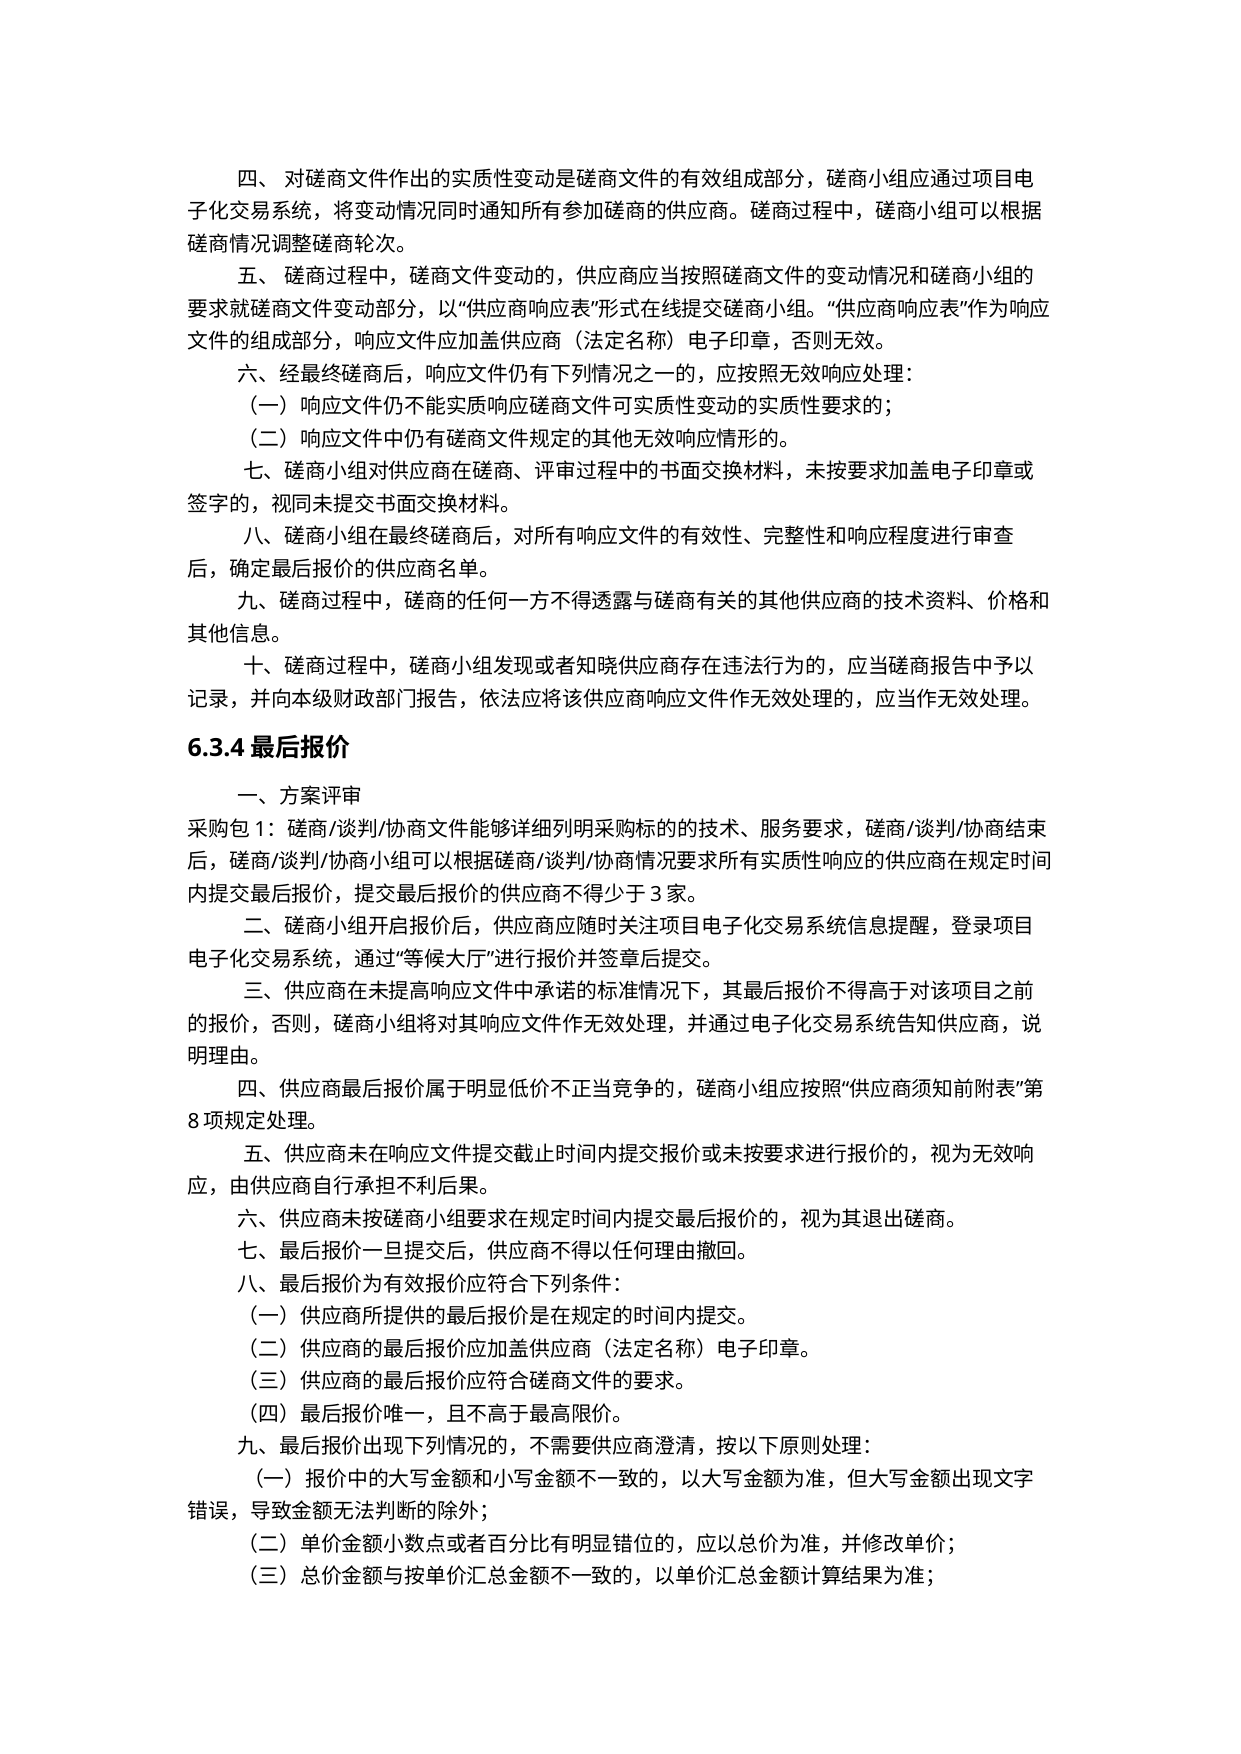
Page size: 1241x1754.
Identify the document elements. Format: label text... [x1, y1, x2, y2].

text （三）供应商的最后报价应符合磋商文件的要求。 [187, 1364, 1053, 1397]
text 五、 磋商过程中，磋商文件变动的，供应商应当按照磋商文件的变动情况和磋商小组的要求就磋商文件变动部分，以“供应商响应表”形式在线提交磋商小组。“供应商响应表”作为响应文件的组成部分，响应文件应加盖供应商（法定名称）电子印章，否则无效。 [187, 259, 1053, 357]
text 四、供应商最后报价属于明显低价不正当竞争的，磋商小组应按照“供应商须知前附表”第8项规定处理。 [187, 1072, 1053, 1137]
text 二、磋商小组开启报价后，供应商应随时关注项目电子化交易系统信息提醒，登录项目电子化交易系统，通过“等候大厅”进行报价并签章后提交。 [187, 909, 1053, 974]
text 九、磋商过程中，磋商的任何一方不得透露与磋商有关的其他供应商的技术资料、价格和其他信息。 [187, 584, 1053, 649]
text 九、最后报价出现下列情况的，不需要供应商澄清，按以下原则处理： [187, 1429, 1053, 1462]
text 一、方案评审 [187, 779, 1053, 812]
text （二）单价金额小数点或者百分比有明显错位的，应以总价为准，并修改单价； [187, 1527, 1053, 1559]
text （一）响应文件仍不能实质响应磋商文件可实质性变动的实质性要求的； [187, 389, 1053, 422]
text 七、磋商小组对供应商在磋商、评审过程中的书面交换材料，未按要求加盖电子印章或签字的，视同未提交书面交换材料。 [187, 454, 1053, 519]
text 七、最后报价一旦提交后，供应商不得以任何理由撤回。 [187, 1234, 1053, 1267]
text 三、供应商在未提高响应文件中承诺的标准情况下，其最后报价不得高于对该项目之前的报价，否则，磋商小组将对其响应文件作无效处理，并通过电子化交易系统告知供应商，说明理由。 [187, 974, 1053, 1072]
text （三）总价金额与按单价汇总金额不一致的，以单价汇总金额计算结果为准； [187, 1559, 1053, 1592]
text 6.3.4最后报价 [187, 714, 1053, 779]
text 采购包1：磋商/谈判/协商文件能够详细列明采购标的的技术、服务要求，磋商/谈判/协商结束后，磋商/谈判/协商小组可以根据磋商/谈判/协商情况要求所有实质性响应的供应商在规定时间内提交最后报价，提交最后报价的供应商不得少于3家。 [187, 812, 1053, 909]
text 六、供应商未按磋商小组要求在规定时间内提交最后报价的，视为其退出磋商。 [187, 1202, 1053, 1234]
text 八、磋商小组在最终磋商后，对所有响应文件的有效性、完整性和响应程度进行审查后，确定最后报价的供应商名单。 [187, 519, 1053, 584]
text 六、经最终磋商后，响应文件仍有下列情况之一的，应按照无效响应处理： [187, 357, 1053, 389]
text 四、 对磋商文件作出的实质性变动是磋商文件的有效组成部分，磋商小组应通过项目电子化交易系统，将变动情况同时通知所有参加磋商的供应商。磋商过程中，磋商小组可以根据磋商情况调整磋商轮次。 [187, 162, 1053, 259]
text （二）响应文件中仍有磋商文件规定的其他无效响应情形的。 [187, 422, 1053, 454]
text 五、供应商未在响应文件提交截止时间内提交报价或未按要求进行报价的，视为无效响应，由供应商自行承担不利后果。 [187, 1137, 1053, 1202]
text 十、磋商过程中，磋商小组发现或者知晓供应商存在违法行为的，应当磋商报告中予以记录，并向本级财政部门报告，依法应将该供应商响应文件作无效处理的，应当作无效处理。 [187, 649, 1053, 714]
text （一）供应商所提供的最后报价是在规定的时间内提交。 [187, 1299, 1053, 1332]
text 八、最后报价为有效报价应符合下列条件： [187, 1267, 1053, 1299]
text （二）供应商的最后报价应加盖供应商（法定名称）电子印章。 [187, 1332, 1053, 1364]
text （四）最后报价唯一，且不高于最高限价。 [187, 1397, 1053, 1429]
text （一）报价中的大写金额和小写金额不一致的，以大写金额为准，但大写金额出现文字错误，导致金额无法判断的除外； [187, 1462, 1053, 1527]
